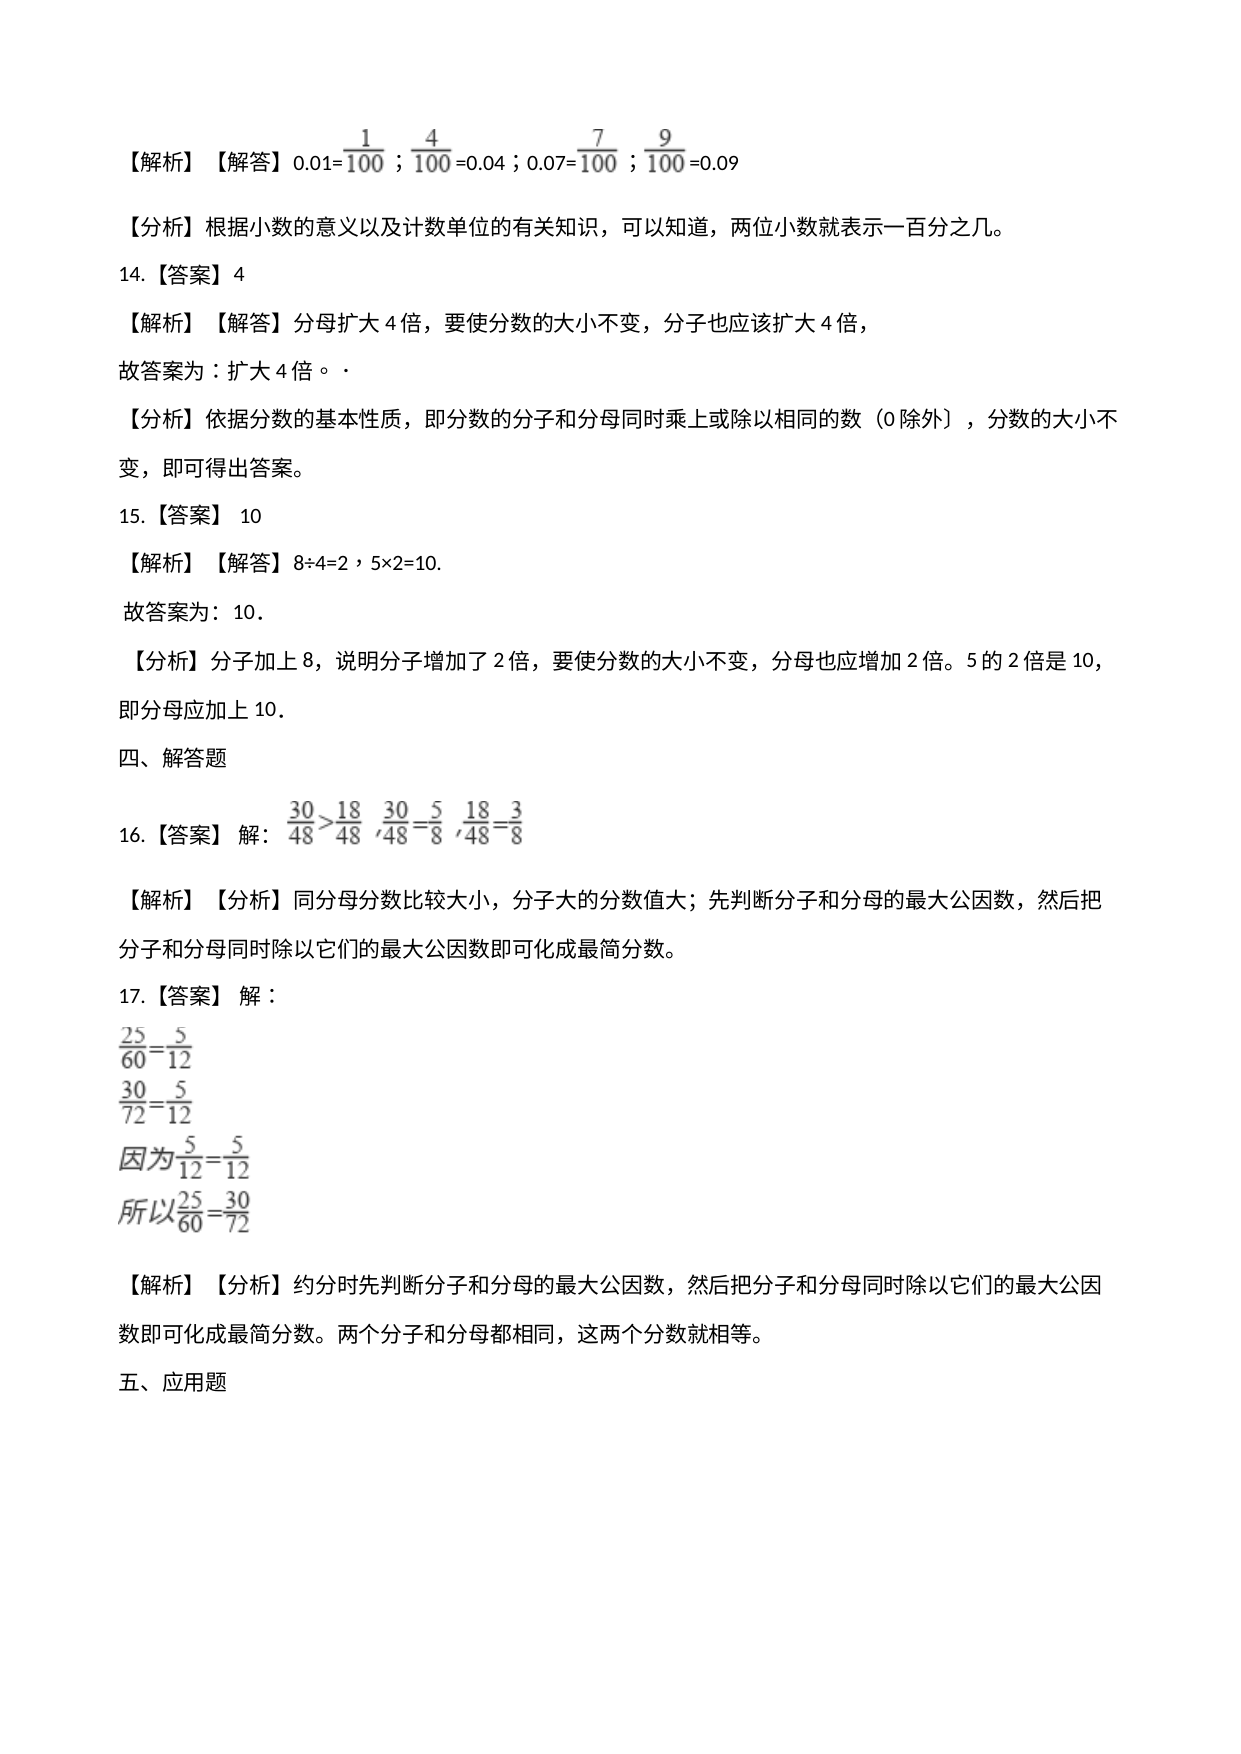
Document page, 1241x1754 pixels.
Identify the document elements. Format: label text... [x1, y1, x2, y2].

text 14.【答案】4 [118, 258, 1122, 290]
picture [576, 129, 622, 174]
text 【分析】依据分数的基本性质，即分数的分子和分母同时乘上或除以相同的数（0除外〕，分数的大小不变，即可得出答案。 [118, 402, 1122, 483]
text 【解析】【解答】分母扩大4倍，要使分数的大小不变，分子也应该扩大4倍， [118, 306, 1122, 338]
text 【解析】【分析】同分母分数比较大小，分子大的分数值大；先判断分子和分母的最大公因数，然后把分子和分母同时除以它们的最大公因数即可化成最简分数。 [118, 882, 1122, 964]
text 四、解答题 [118, 741, 1122, 773]
picture [643, 129, 689, 174]
picture [118, 1027, 254, 1234]
text 【解析】【分析】约分时先判断分子和分母的最大公因数，然后把分子和分母同时除以它们的最大公因数即可化成最简分数。两个分子和分母都相同，这两个分数就相等。 [118, 1268, 1122, 1349]
text 【解析】【解答】8÷4=2，5×2=10. 故答案为：10． 【分析】分子加上8，说明分子增加了2倍，要使分数的大小不变，分母也应增加2倍。5的2倍是10，即分母应加上10． [118, 546, 1122, 725]
text 15.【答案】 10 [118, 499, 1122, 531]
text 【解析】【解答】0.01=；=0.04；0.07=；=0.09 [118, 129, 1122, 194]
text 故答案为：扩大4倍。． [118, 354, 1122, 387]
picture [286, 801, 528, 846]
text 17.【答案】 解： [118, 979, 1122, 1012]
picture [342, 129, 389, 174]
text 【分析】根据小数的意义以及计数单位的有关知识，可以知道，两位小数就表示一百分之几。 [118, 209, 1122, 242]
text 16.【答案】 解： [118, 802, 1122, 867]
picture [410, 129, 456, 174]
text 五、应用题 [118, 1365, 1122, 1397]
